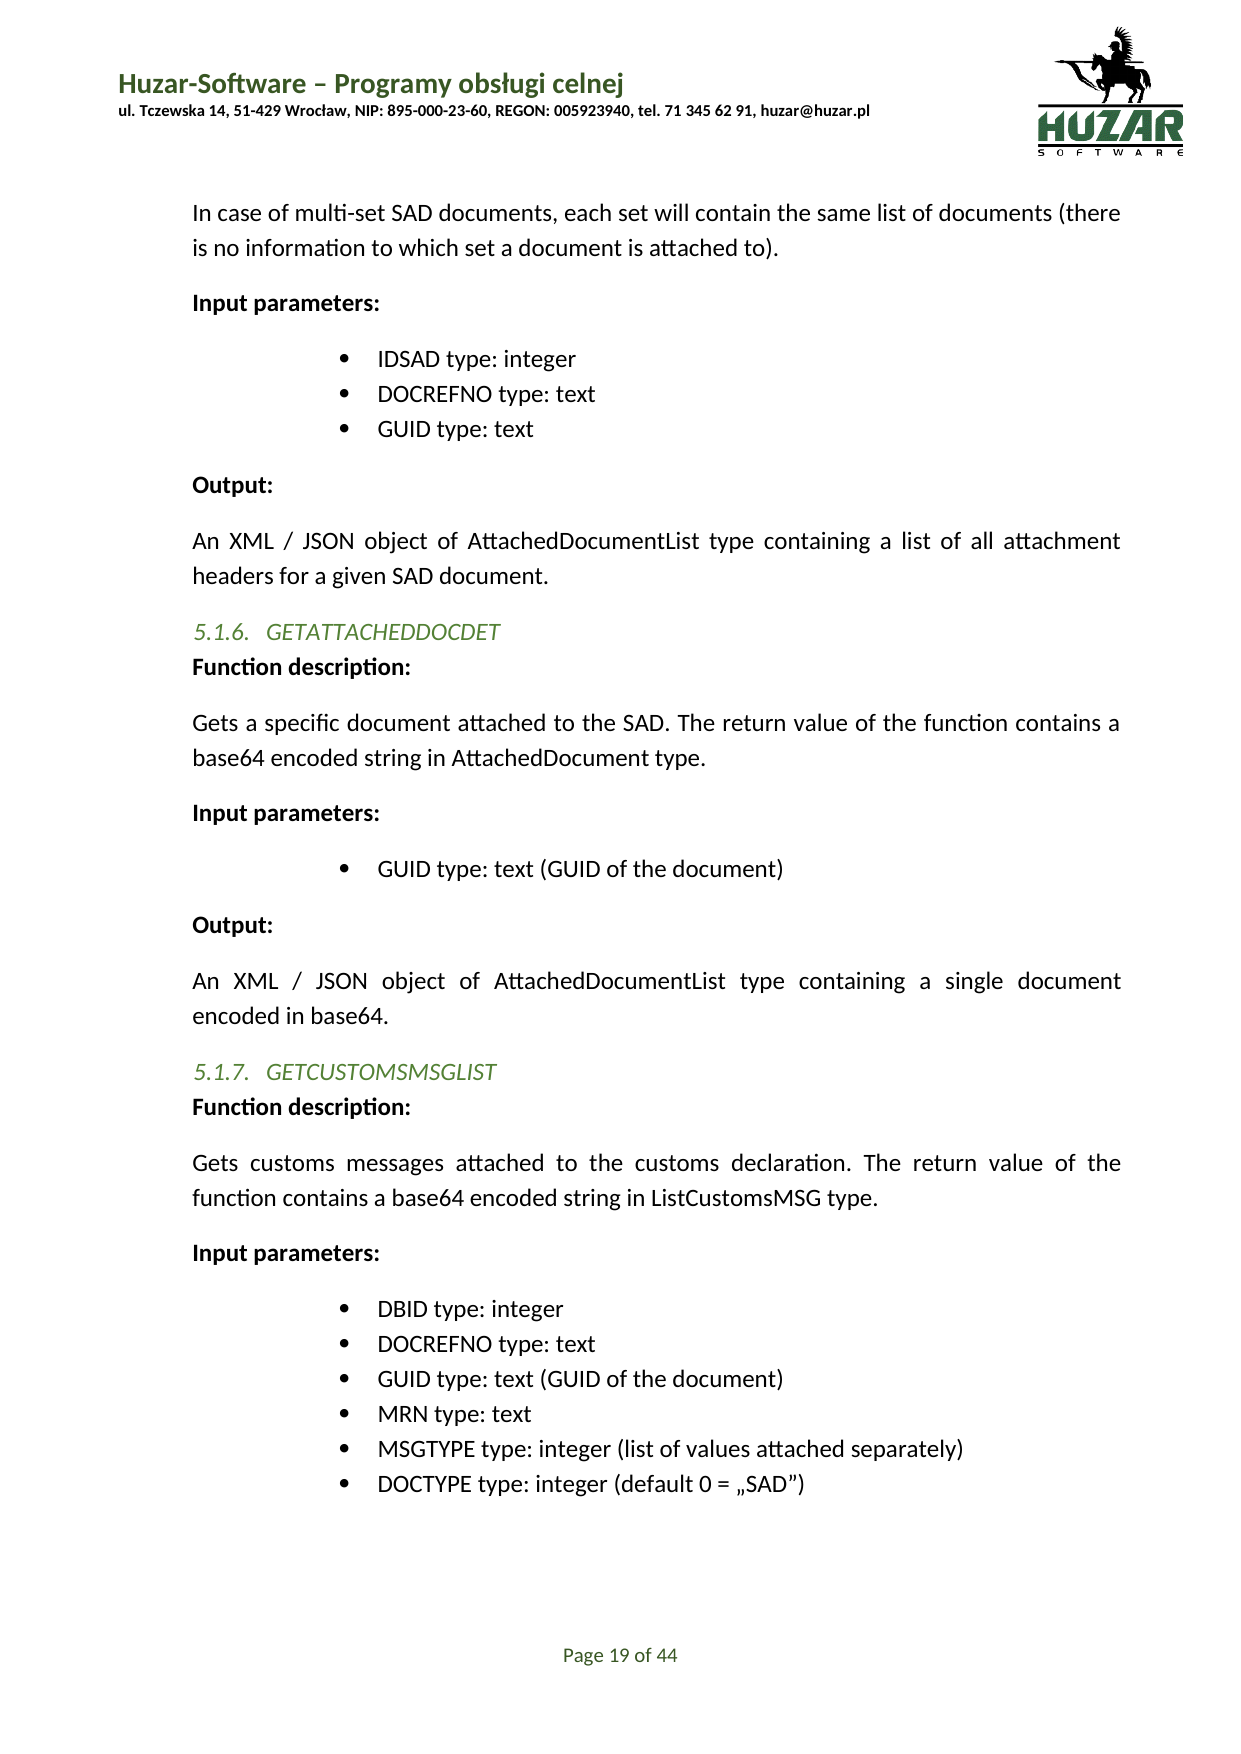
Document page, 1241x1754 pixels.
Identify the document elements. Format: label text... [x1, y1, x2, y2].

text Input parameters: [118, 1237, 1122, 1268]
list DOCREFNO type: text [340, 1328, 1122, 1359]
subtitle GETATTACHEDDOCDET [193, 616, 1122, 646]
text Function description: [118, 1091, 1122, 1121]
text Input parameters: [118, 287, 1122, 318]
text Function description: [118, 651, 1122, 681]
text Output: [118, 909, 1122, 940]
list DOCTYPE type: integer (default 0 = „SAD”) [340, 1468, 1122, 1499]
text In case of multi-set SAD documents, each set will contain the same list of documents (there is no information to which set a document is attached to). [192, 197, 1122, 262]
list GUID type: text [340, 413, 1122, 444]
list IDSAD type: integer [340, 343, 1122, 374]
text Input parameters: [118, 797, 1122, 828]
list GUID type: text (GUID of the document) [340, 1363, 1122, 1394]
picture [1038, 18, 1184, 164]
list GUID type: text (GUID of the document) [340, 853, 1122, 884]
text An XML / JSON object of AttachedDocumentList type containing a single document encoded in base64. [192, 965, 1122, 1031]
list MRN type: text [340, 1398, 1122, 1429]
list DBID type: integer [340, 1293, 1122, 1324]
text Gets customs messages attached to the customs declaration. The return value of the function contains a base64 encoded string in ListCustomsMSG type. [192, 1147, 1122, 1212]
list DOCREFNO type: text [340, 378, 1122, 409]
list MSGTYPE type: integer (list of values attached separately) [340, 1433, 1122, 1464]
subtitle GETCUSTOMSMSGLIST [193, 1056, 1122, 1086]
text Gets a specific document attached to the SAD. The return value of the function contains a base64 encoded string in AttachedDocument type. [192, 707, 1122, 772]
text Output: [118, 469, 1122, 500]
text An XML / JSON object of AttachedDocumentList type containing a list of all attachment headers for a given SAD document. [192, 525, 1122, 591]
